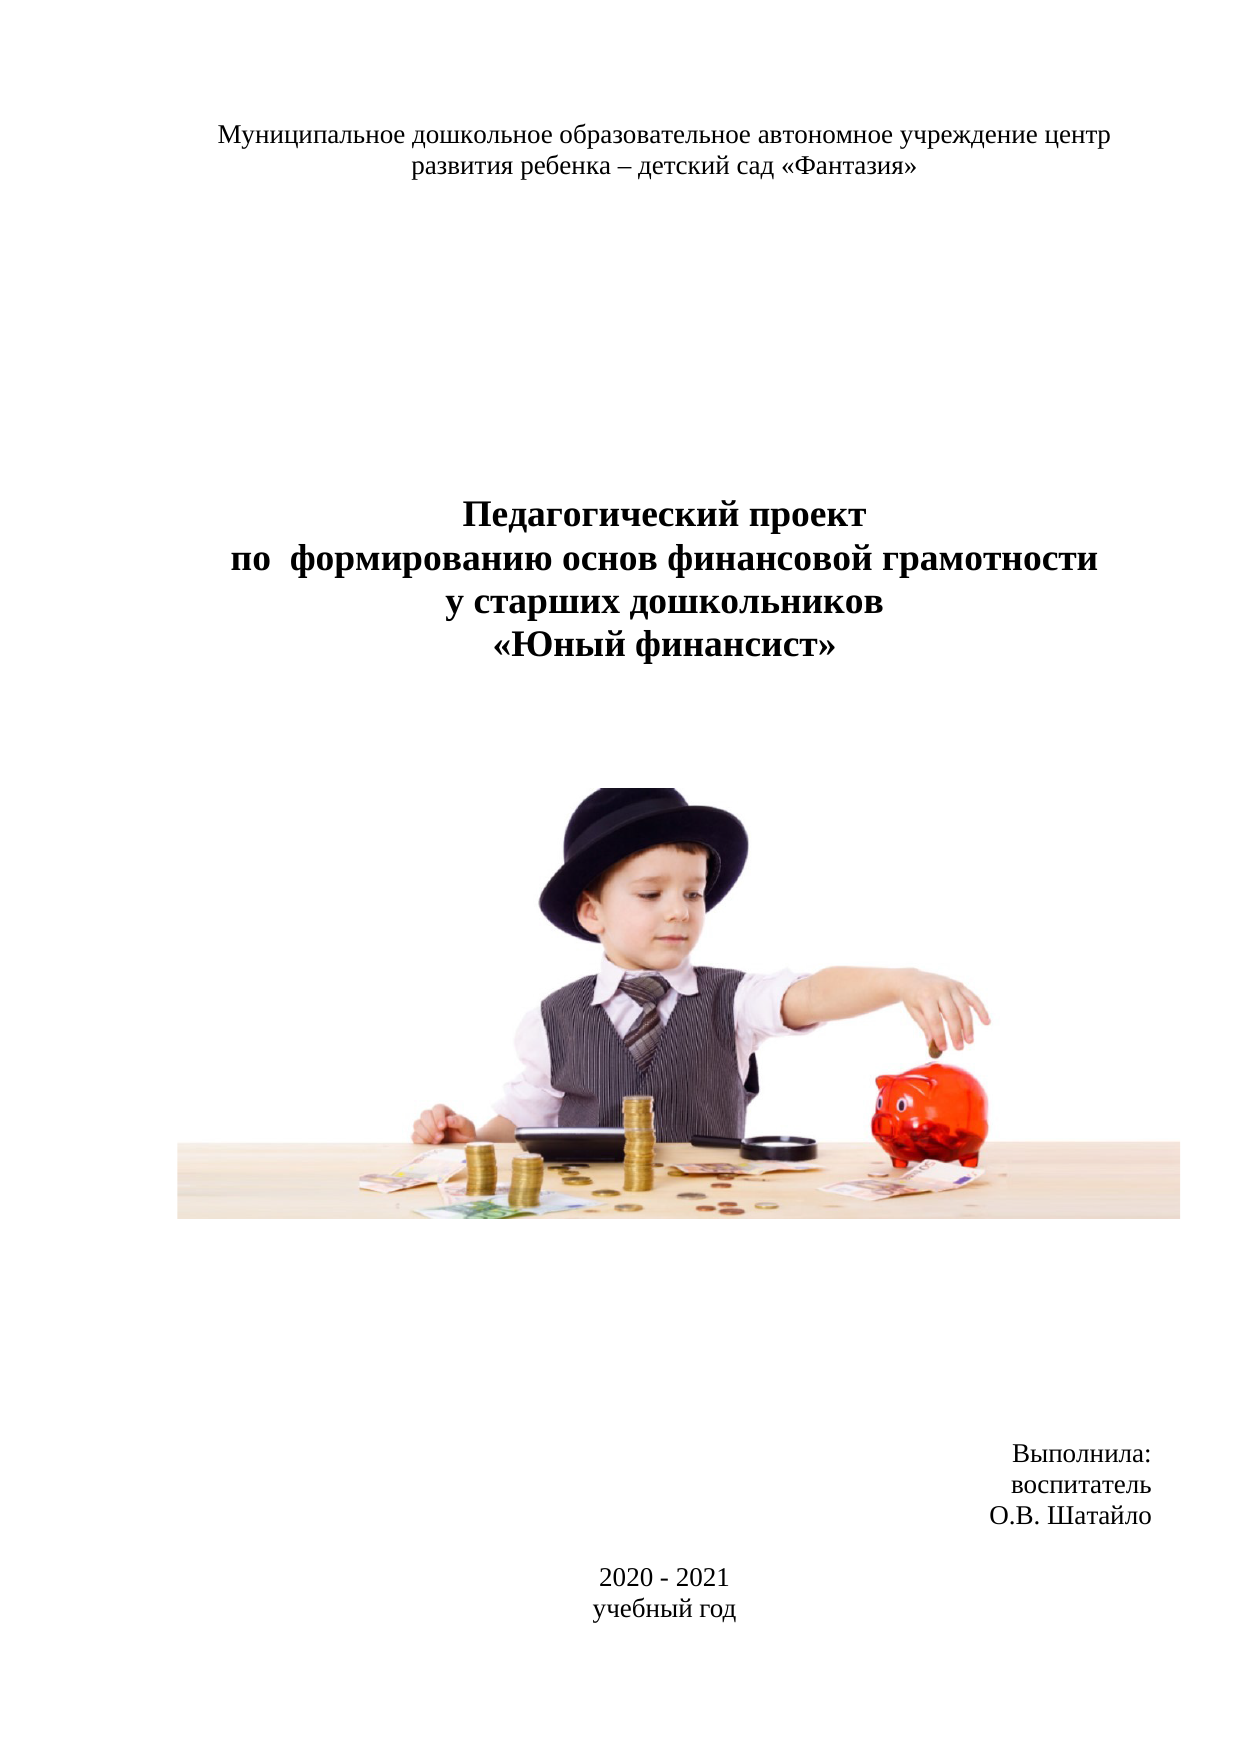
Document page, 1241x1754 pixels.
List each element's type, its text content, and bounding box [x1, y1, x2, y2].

text Выполнила: [177, 1437, 1152, 1468]
text «Юный финансист» [177, 621, 1152, 664]
text 2020 - 2021 [177, 1561, 1152, 1592]
text Педагогический проект [177, 492, 1152, 535]
text по формированию основ финансовой грамотности [177, 535, 1152, 578]
text Муниципальное дошкольное образовательное автономное учреждение центр развития ребенка – детский сад «Фантазия» [177, 118, 1152, 180]
text О.В. Шатайло [177, 1499, 1152, 1530]
text учебный год [177, 1592, 1152, 1623]
text у старших дошкольников [177, 578, 1152, 621]
text воспитатель [177, 1468, 1152, 1499]
